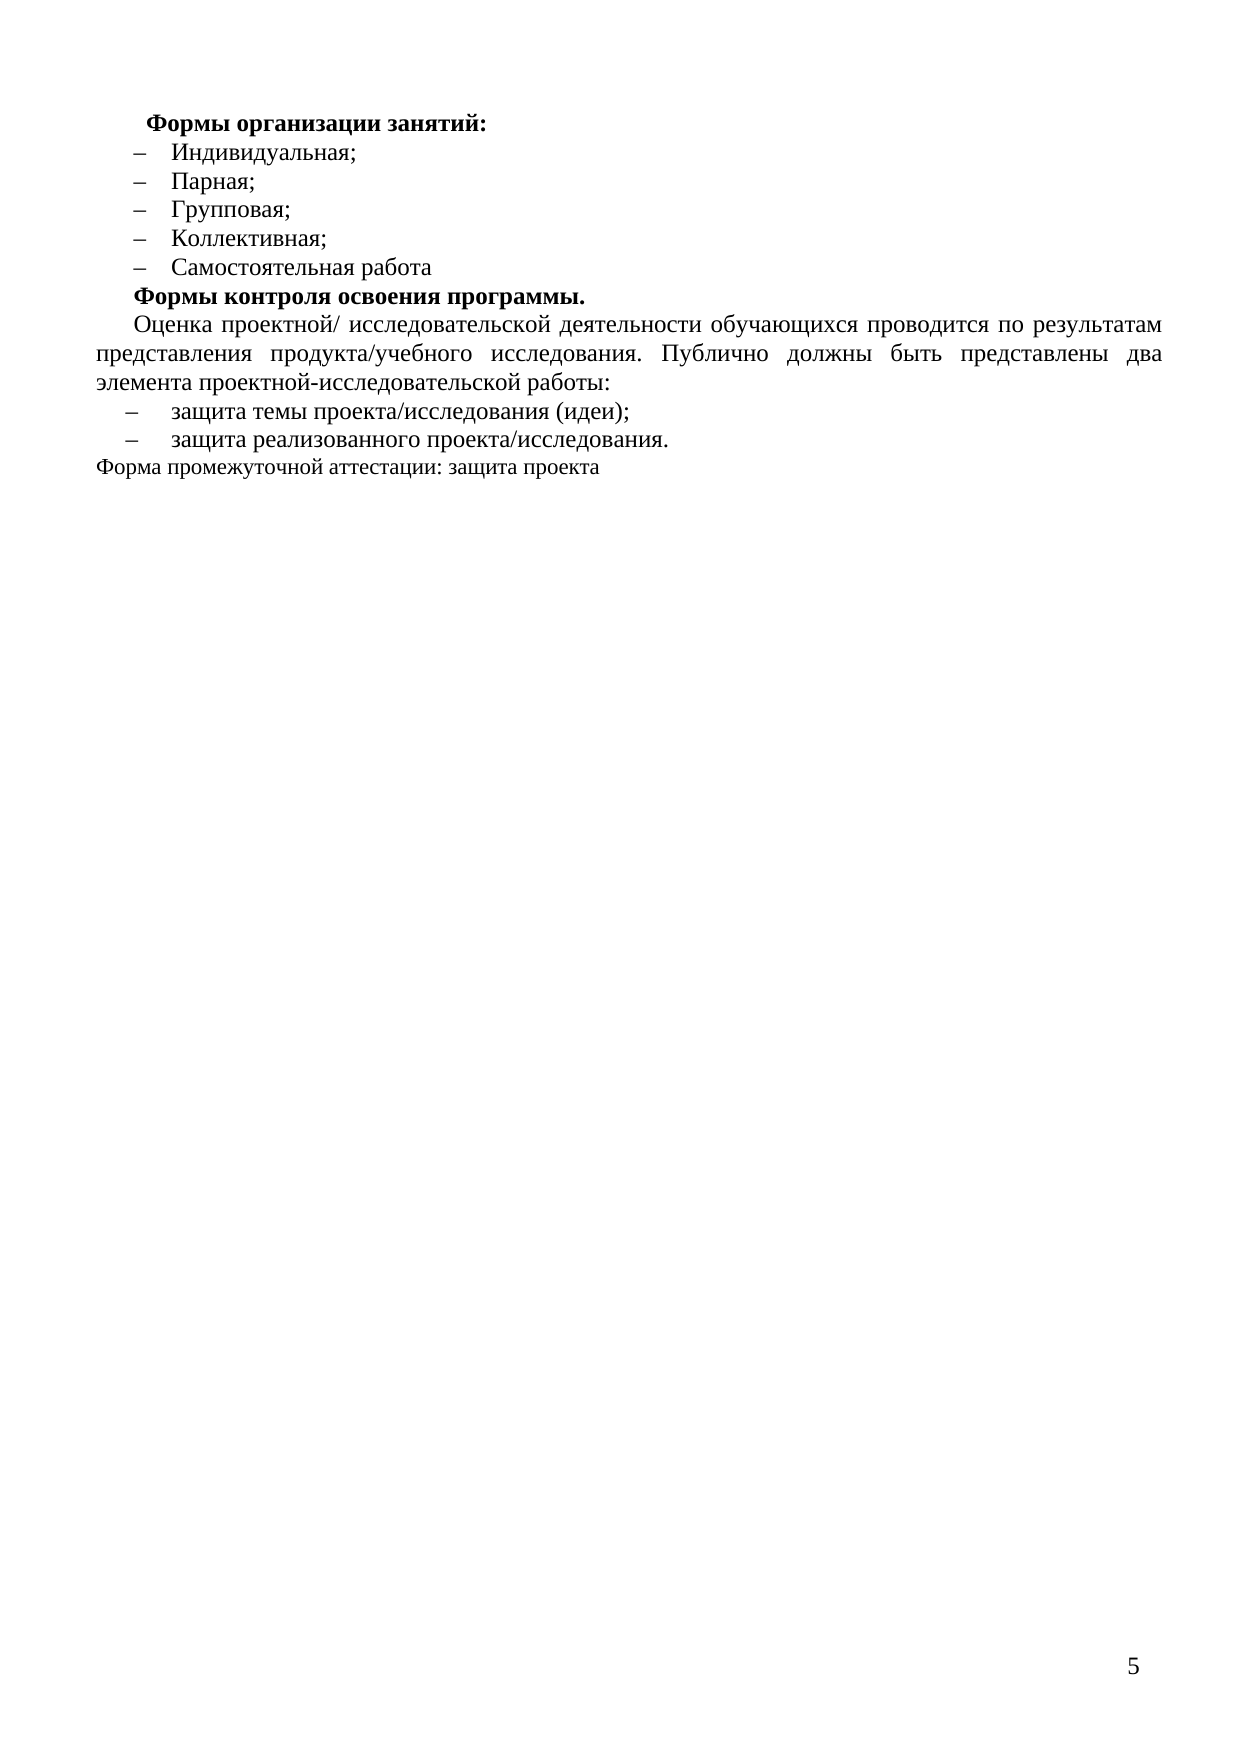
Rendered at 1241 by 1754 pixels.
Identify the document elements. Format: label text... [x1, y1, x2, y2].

text защита темы проекта/исследования (идеи); [96, 396, 1163, 424]
text защита реализованного проекта/исследования. [96, 424, 1163, 453]
text Формы организации занятий: [146, 108, 1163, 137]
list Парная; [133, 166, 1163, 194]
list Самостоятельная работа [133, 252, 1163, 281]
text Формы контроля освоения программы. [133, 281, 1163, 309]
list Коллективная; [133, 223, 1163, 252]
text Форма промежуточной аттестации: защита проекта [96, 453, 1163, 480]
list Групповая; [133, 194, 1163, 223]
text Оценка проектной/ исследовательской деятельности обучающихся проводится по результатам представления продукта/учебного исследования. Публично должны быть представлены два элемента проектной-исследовательской работы: [96, 309, 1163, 396]
list Индивидуальная; [133, 137, 1163, 166]
